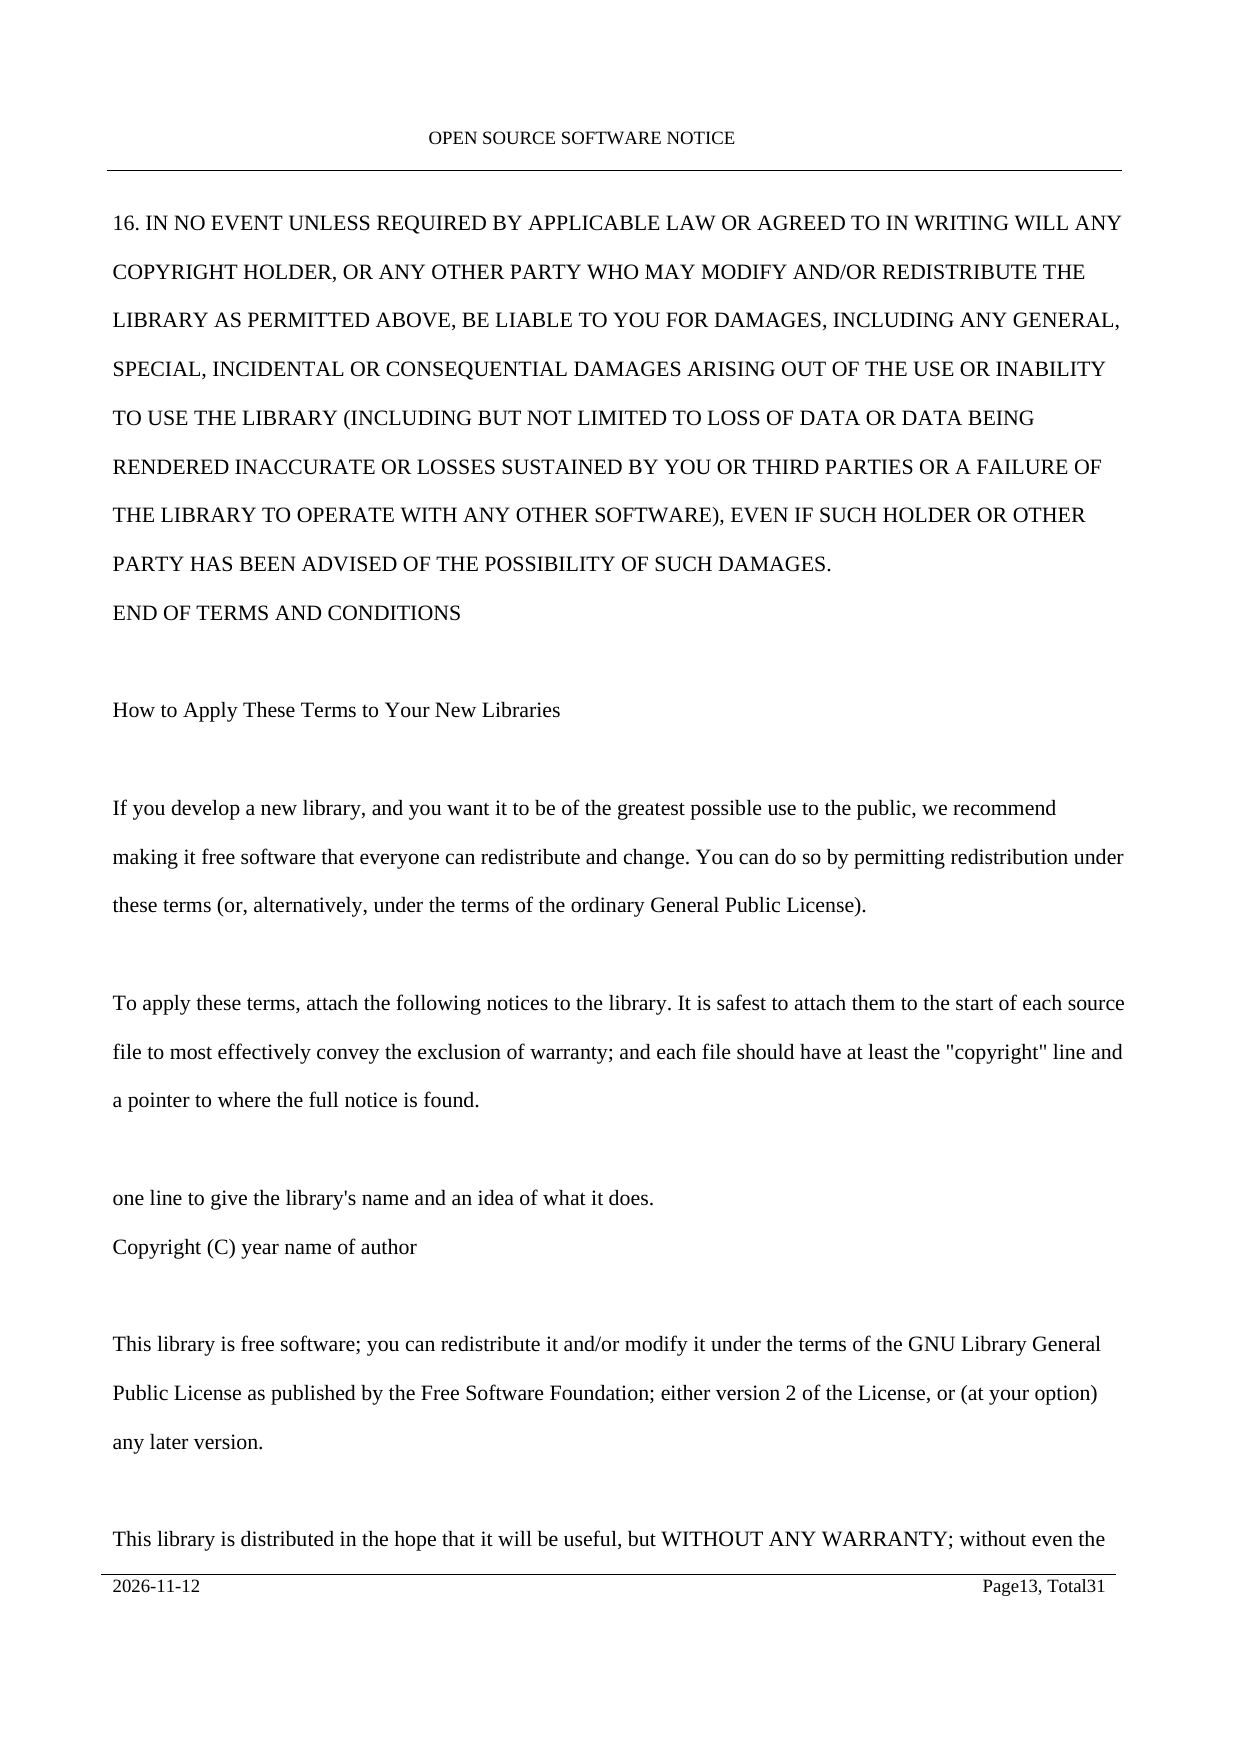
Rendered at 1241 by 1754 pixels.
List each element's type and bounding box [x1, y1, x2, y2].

text [112, 206, 1128, 1555]
